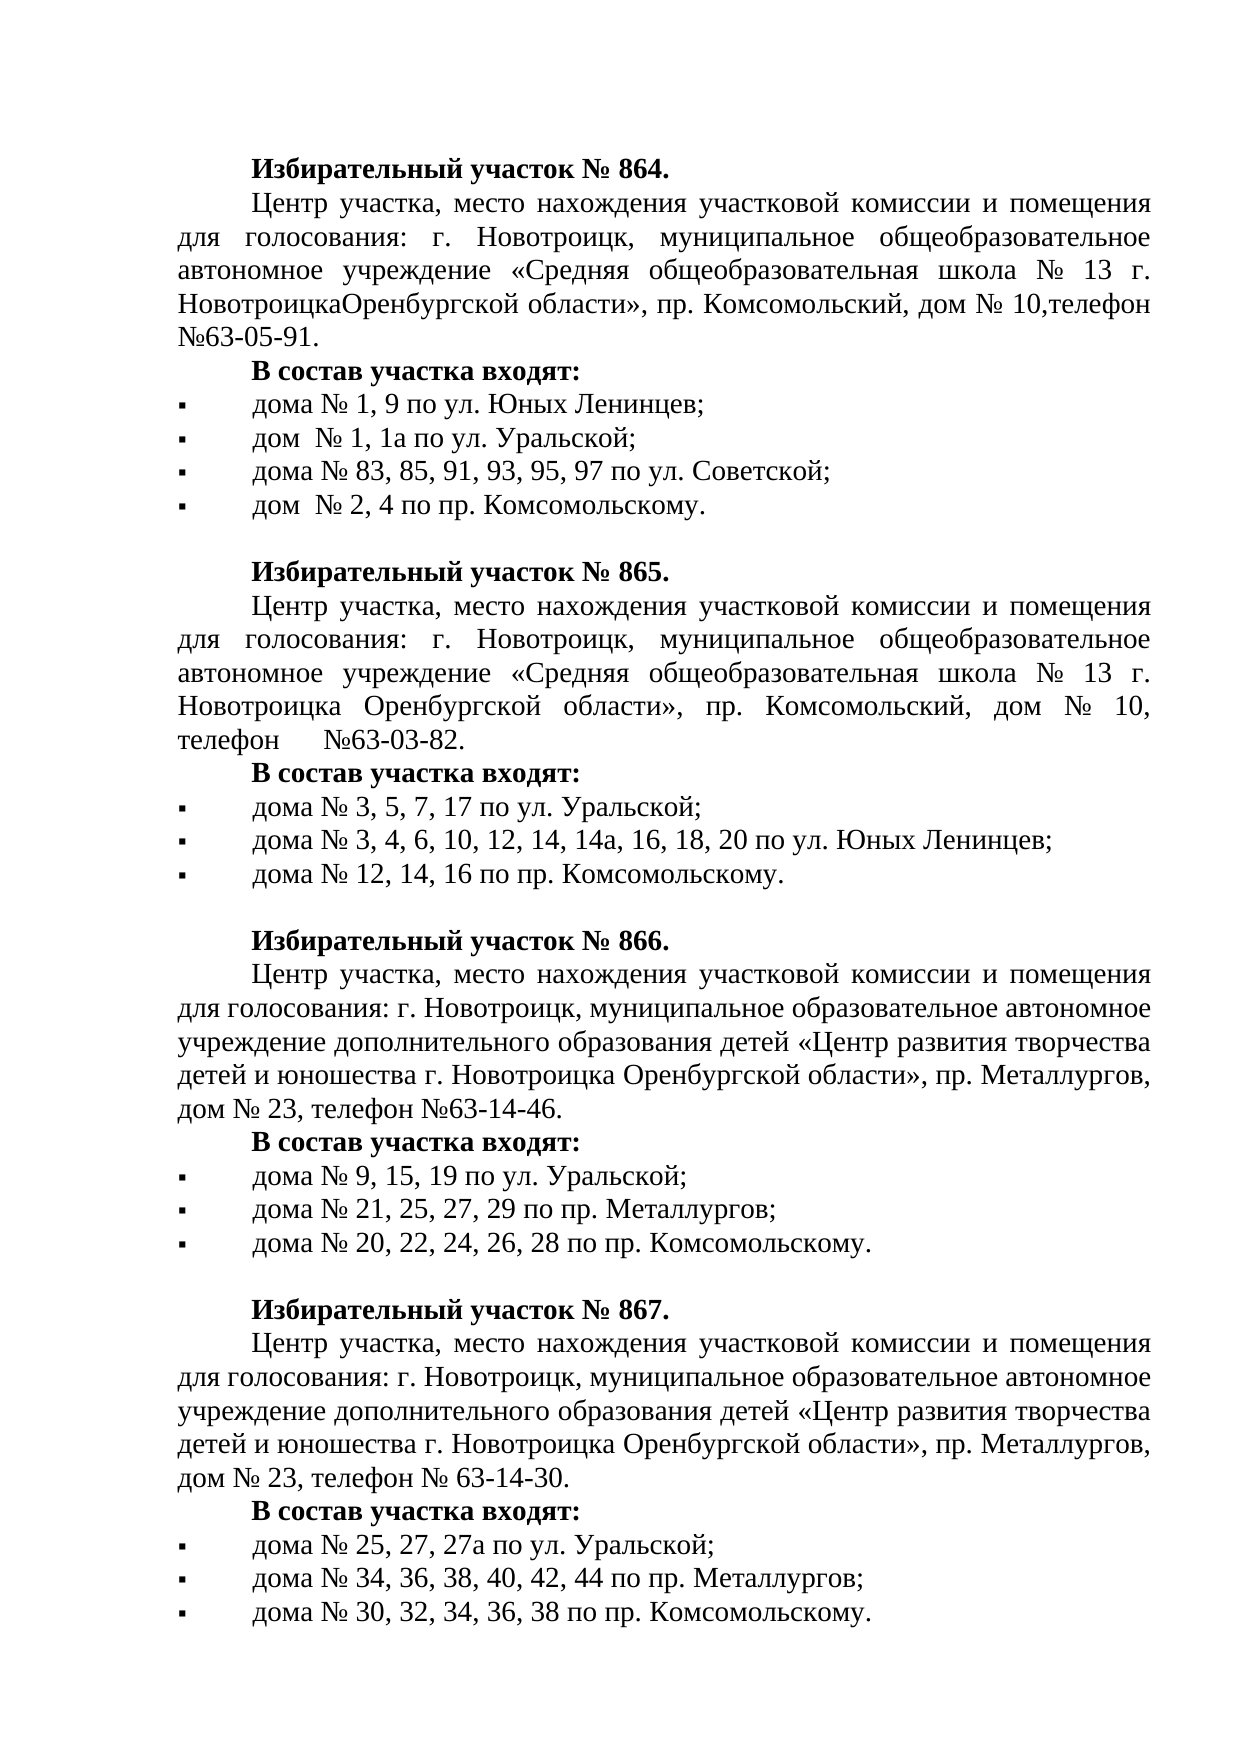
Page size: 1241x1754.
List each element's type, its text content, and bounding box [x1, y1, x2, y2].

list дома № 12, 14, 16 по пр. Комсомольскому. [177, 856, 1152, 889]
list дома № 83, 85, 91, 93, 95, 97 по ул. Советской; [177, 453, 1152, 487]
subtitle Центр участка, место нахождения участковой комиссии и помещения для голосования: г. Новотроицк, муниципальное образовательное автономное учреждение дополнительного образования детей «Центр развития творчества детей и юношества г. Новотроицка Оренбургской области», пр. Металлургов, дом № 23, телефон №63-14-46. [177, 957, 1152, 1124]
list дома № 3, 4, 6, 10, 12, 14, 14а, 16, 18, 20 по ул. Юных Ленинцев; [177, 822, 1152, 856]
list дома № 25, 27, 27а по ул. Уральской; [177, 1527, 1152, 1560]
list дома № 34, 36, 38, 40, 42, 44 по пр. Металлургов; [177, 1560, 1152, 1594]
subtitle Избирательный участок № 866. [177, 923, 1152, 957]
subtitle Центр участка, место нахождения участковой комиссии и помещения для голосования: г. Новотроицк, муниципальное образовательное автономное учреждение дополнительного образования детей «Центр развития творчества детей и юношества г. Новотроицка Оренбургской области», пр. Металлургов, дом № 23, телефон № 63-14-30. [177, 1326, 1152, 1493]
text В состав участка входят: [177, 1493, 1152, 1527]
list дома № 30, 32, 34, 36, 38 по пр. Комсомольскому. [177, 1594, 1152, 1627]
subtitle Избирательный участок № 867. [177, 1292, 1152, 1326]
text В состав участка входят: [177, 1124, 1152, 1158]
list дом № 1, 1а по ул. Уральской; [177, 420, 1152, 453]
list дома № 3, 5, 7, 17 по ул. Уральской; [177, 789, 1152, 822]
list дома № 20, 22, 24, 26, 28 по пр. Комсомольскому. [177, 1225, 1152, 1258]
subtitle Центр участка, место нахождения участковой комиссии и помещения для голосования: г. Новотроицк, муниципальное общеобразовательное автономное учреждение «Средняя общеобразовательная школа № 13 г. Новотроицка Оренбургской области», пр. Комсомольский, дом № 10, телефон №63-03-82. [177, 588, 1152, 755]
list дома № 1, 9 по ул. Юных Ленинцев; [177, 386, 1152, 420]
subtitle Центр участка, место нахождения участковой комиссии и помещения для голосования: г. Новотроицк, муниципальное общеобразовательное автономное учреждение «Средняя общеобразовательная школа № 13 г. НовотроицкаОренбургской области», пр. Комсомольский, дом № 10,телефон №63-05-91. [177, 185, 1152, 353]
subtitle Избирательный участок № 865. [177, 554, 1152, 588]
list дом № 2, 4 по пр. Комсомольскому. [177, 487, 1152, 521]
list дома № 9, 15, 19 по ул. Уральской; [177, 1158, 1152, 1191]
text В состав участка входят: [177, 755, 1152, 789]
subtitle Избирательный участок № 864. [177, 152, 1152, 185]
text В состав участка входят: [177, 353, 1152, 386]
list дома № 21, 25, 27, 29 по пр. Металлургов; [177, 1191, 1152, 1225]
